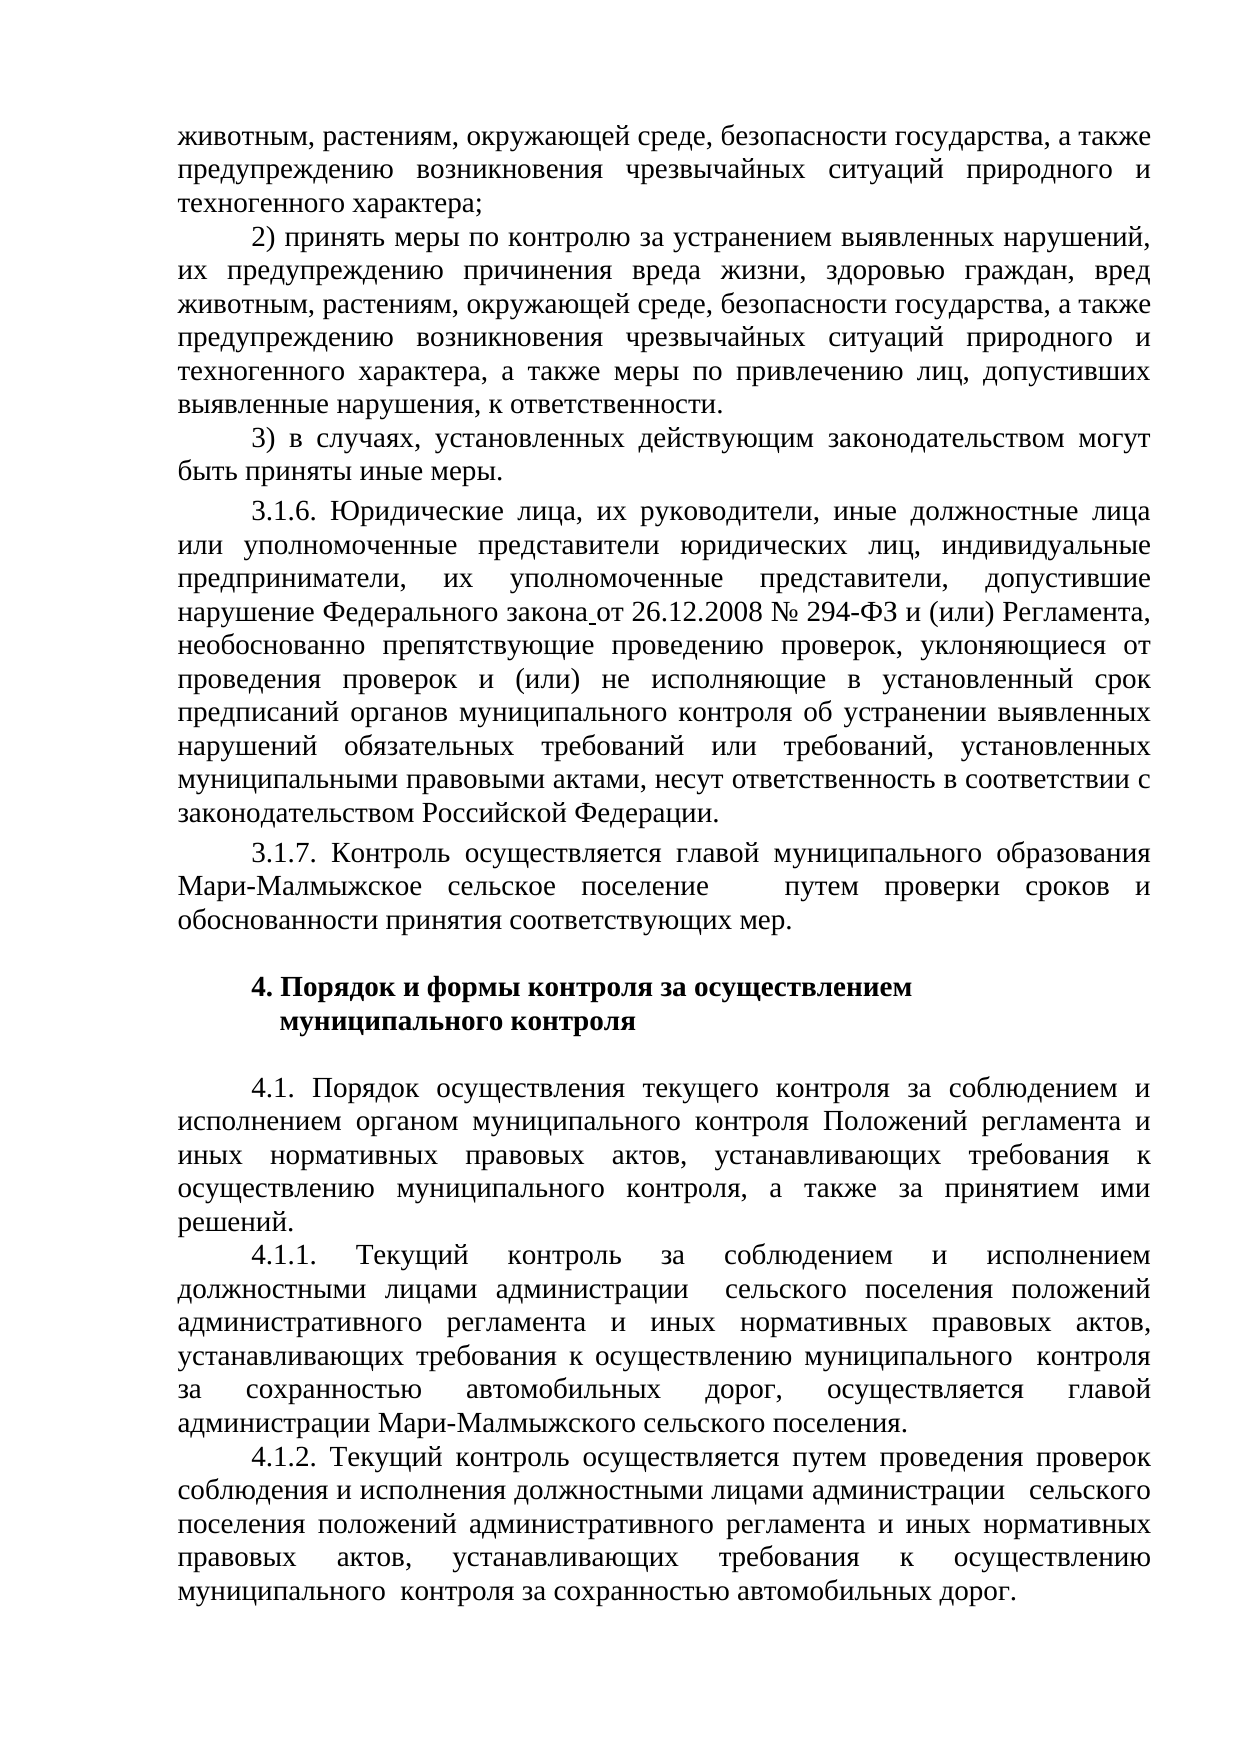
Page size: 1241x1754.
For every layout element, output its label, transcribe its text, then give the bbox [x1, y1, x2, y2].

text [177, 118, 1152, 219]
text 2) принять меры по контролю за устранением выявленных нарушений, их предупреждению причинения вреда жизни, здоровью граждан, вред животным, растениям, окружающей среде, безопасности государства, а также предупреждению возникновения чрезвычайных ситуаций природного и техногенного характера, а также меры по привлечению лиц, допустивших выявленные нарушения, к ответственности. [177, 219, 1152, 420]
subtitle 3.1.6. Юридические лица, их руководители, иные должностные лица или уполномоченные представители юридических лиц, индивидуальные предприниматели, их уполномоченные представители, допустившие нарушение Федерального закона от 26.12.2008 № 294-ФЗ и (или) Регламента, необоснованно препятствующие проведению проверок, уклоняющиеся от проведения проверок и (или) не исполняющие в установленный срок предписаний органов муниципального контроля об устранении выявленных нарушений обязательных требований или требований, установленных муниципальными правовыми актами, несут ответственность в соответствии с законодательством Российской Федерации. [177, 493, 1152, 829]
text 4.1. Порядок осуществления текущего контроля за соблюдением и исполнением органом муниципального контроля Положений регламента и иных нормативных правовых актов, устанавливающих требования к осуществлению муниципального контроля, а также за принятием ими решений. [177, 1070, 1152, 1237]
text муниципального контроля [177, 1003, 1152, 1036]
subtitle 3) в случаях, установленных действующим законодательством могут быть приняты иные меры. [177, 420, 1152, 487]
text 4. Порядок и формы контроля за осуществлением [177, 969, 1152, 1003]
text 3.1.7. Контроль осуществляется главой муниципального образования Мари-Малмыжское сельское поселение путем проверки сроков и обоснованности принятия соответствующих мер. [177, 835, 1152, 936]
text 4.1.1. Текущий контроль за соблюдением и исполнением должностными лицами администрации сельского поселения положений административного регламента и иных нормативных правовых актов, устанавливающих требования к осуществлению муниципального контроля за сохранностью автомобильных дорог, осуществляется главой администрации Мари-Малмыжского сельского поселения. [177, 1237, 1152, 1439]
text 4.1.2. Текущий контроль осуществляется путем проведения проверок соблюдения и исполнения должностными лицами администрации сельского поселения положений административного регламента и иных нормативных правовых актов, устанавливающих требования к осуществлению муниципального контроля за сохранностью автомобильных дорог. [177, 1439, 1152, 1606]
